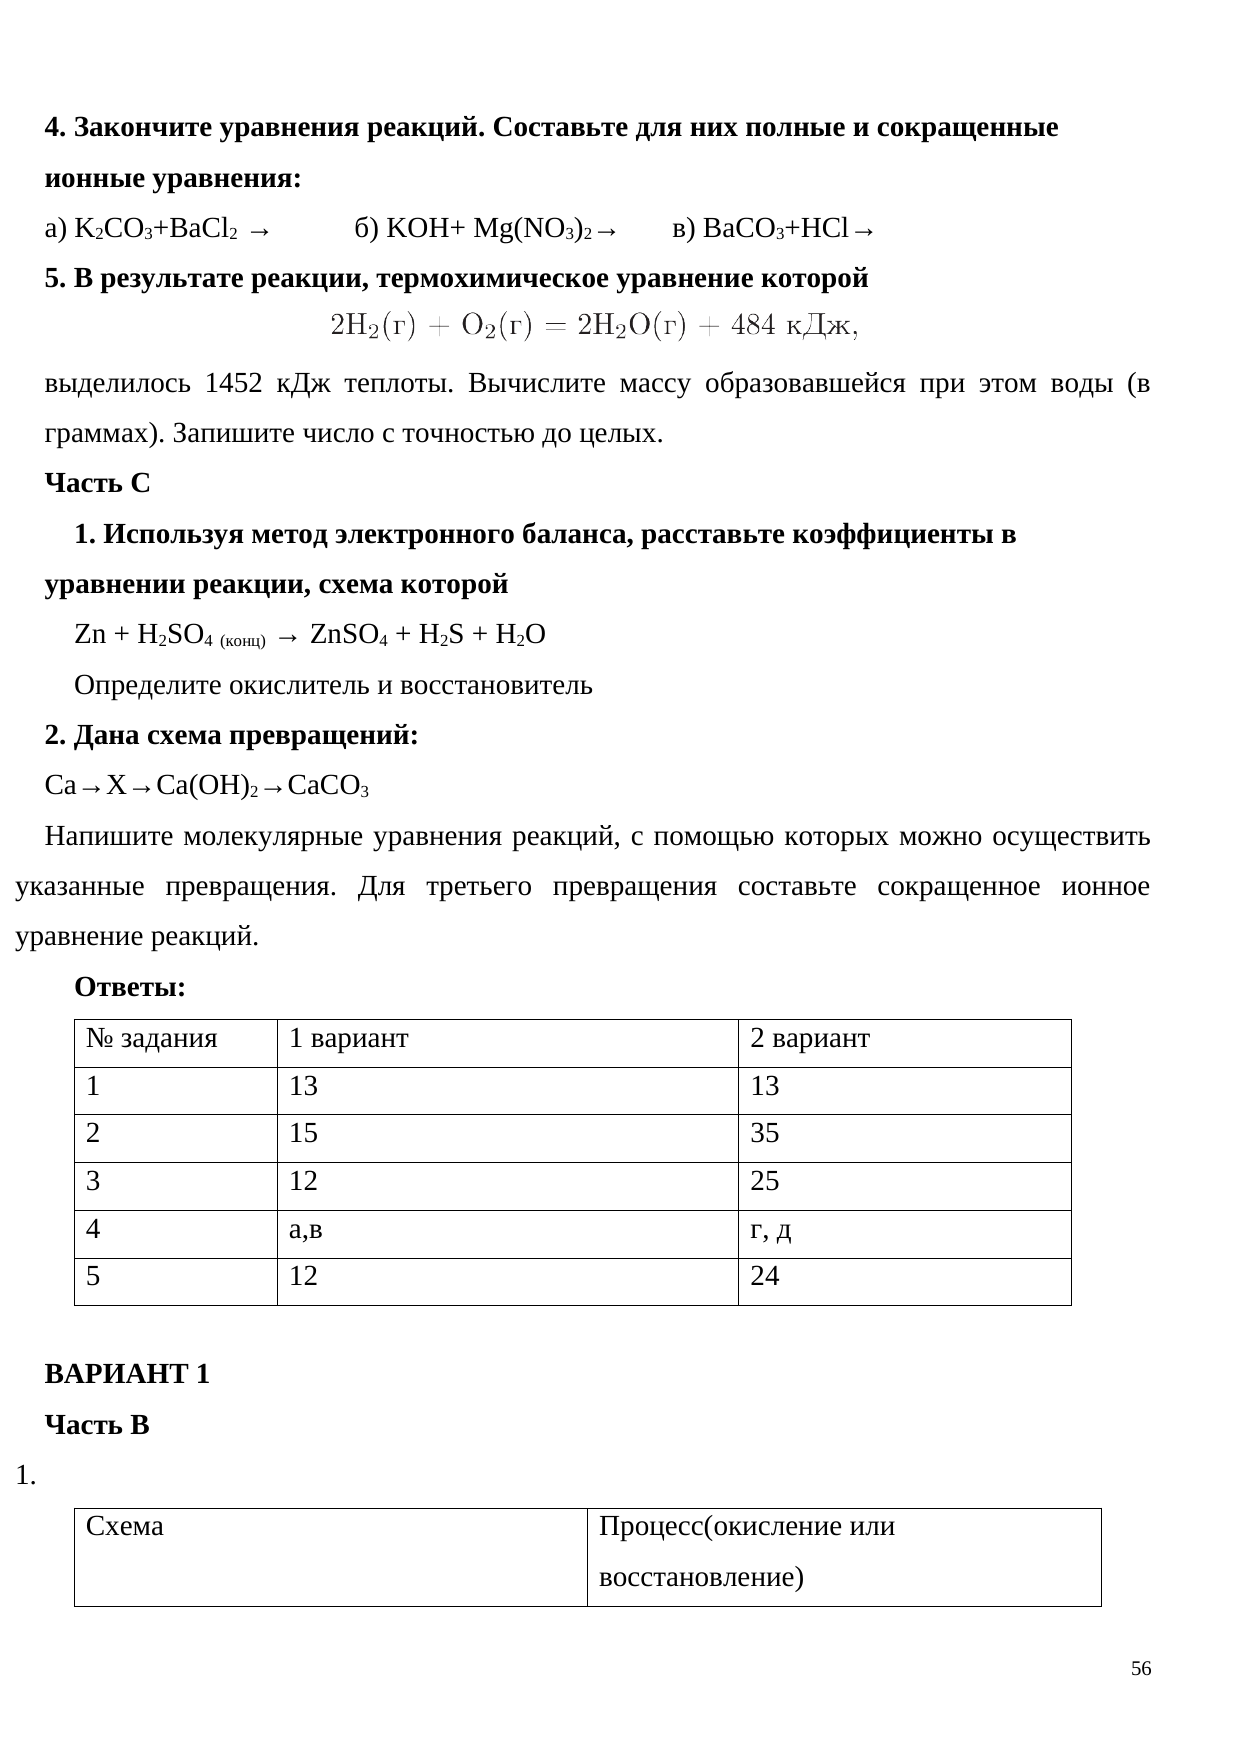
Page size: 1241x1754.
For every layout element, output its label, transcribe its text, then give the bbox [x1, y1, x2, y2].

table_cell 2 [75, 1115, 277, 1162]
text а) K2CO3+BaCl2 → б) KOH+ Mg(NO3)2→ в) BaCO3+HCl→ [44, 210, 1152, 243]
table_header 1 вариант [278, 1020, 738, 1067]
table_cell 13 [278, 1068, 738, 1114]
text Ca→X→Ca(OH)2→CaCO3 [15, 767, 1152, 801]
table_header № задания [75, 1020, 277, 1067]
text ВАРИАНТ 1 [15, 1357, 1152, 1390]
table_header Процесс(окисление или восстановление) [588, 1509, 1101, 1606]
table_cell 24 [739, 1259, 1071, 1305]
text Напишите молекулярные уравнения реакций, с помощью которых можно осуществить указанные превращения. Для третьего превращения составьте сокращенное ионное уравнение реакций. [15, 818, 1152, 952]
table_cell 15 [278, 1115, 738, 1162]
text 4. Закончите уравнения реакций. Составьте для них полные и сокращенные ионные уравнения: [44, 109, 1152, 193]
table_cell г, д [739, 1211, 1071, 1257]
table_cell 1 [75, 1068, 277, 1114]
table_cell а,в [278, 1211, 738, 1257]
text 2. Дана схема превращений: [15, 717, 1152, 751]
text Часть С [15, 466, 1152, 499]
text Zn + H2SO4 (конц) → ZnSO4 + H2S + H2O [44, 616, 1152, 650]
table_header 2 вариант [739, 1020, 1071, 1067]
table_cell 12 [278, 1259, 738, 1305]
table_cell 25 [739, 1163, 1071, 1210]
text 5. В результате реакции, термохимическое уравнение которой [44, 260, 1152, 294]
picture [331, 310, 857, 342]
table_cell 12 [278, 1163, 738, 1210]
text Ответы: [74, 969, 1152, 1002]
text Определите окислитель и восстановитель [44, 667, 1152, 700]
table_cell 35 [739, 1115, 1071, 1162]
table_cell 5 [75, 1259, 277, 1305]
table_header Схема [75, 1509, 587, 1606]
table_cell 3 [75, 1163, 277, 1210]
text 1. Используя метод электронного баланса, расставьте коэффициенты в уравнении реакции, схема которой [44, 516, 1152, 600]
text 1. [15, 1457, 1152, 1491]
table_cell 4 [75, 1211, 277, 1257]
text выделилось 1452 кДж теплоты. Вычислите массу образовавшейся при этом воды (в граммах). Запишите число с точностью до целых. [44, 365, 1152, 449]
text Часть В [15, 1407, 1152, 1440]
table_cell 13 [739, 1068, 1071, 1114]
